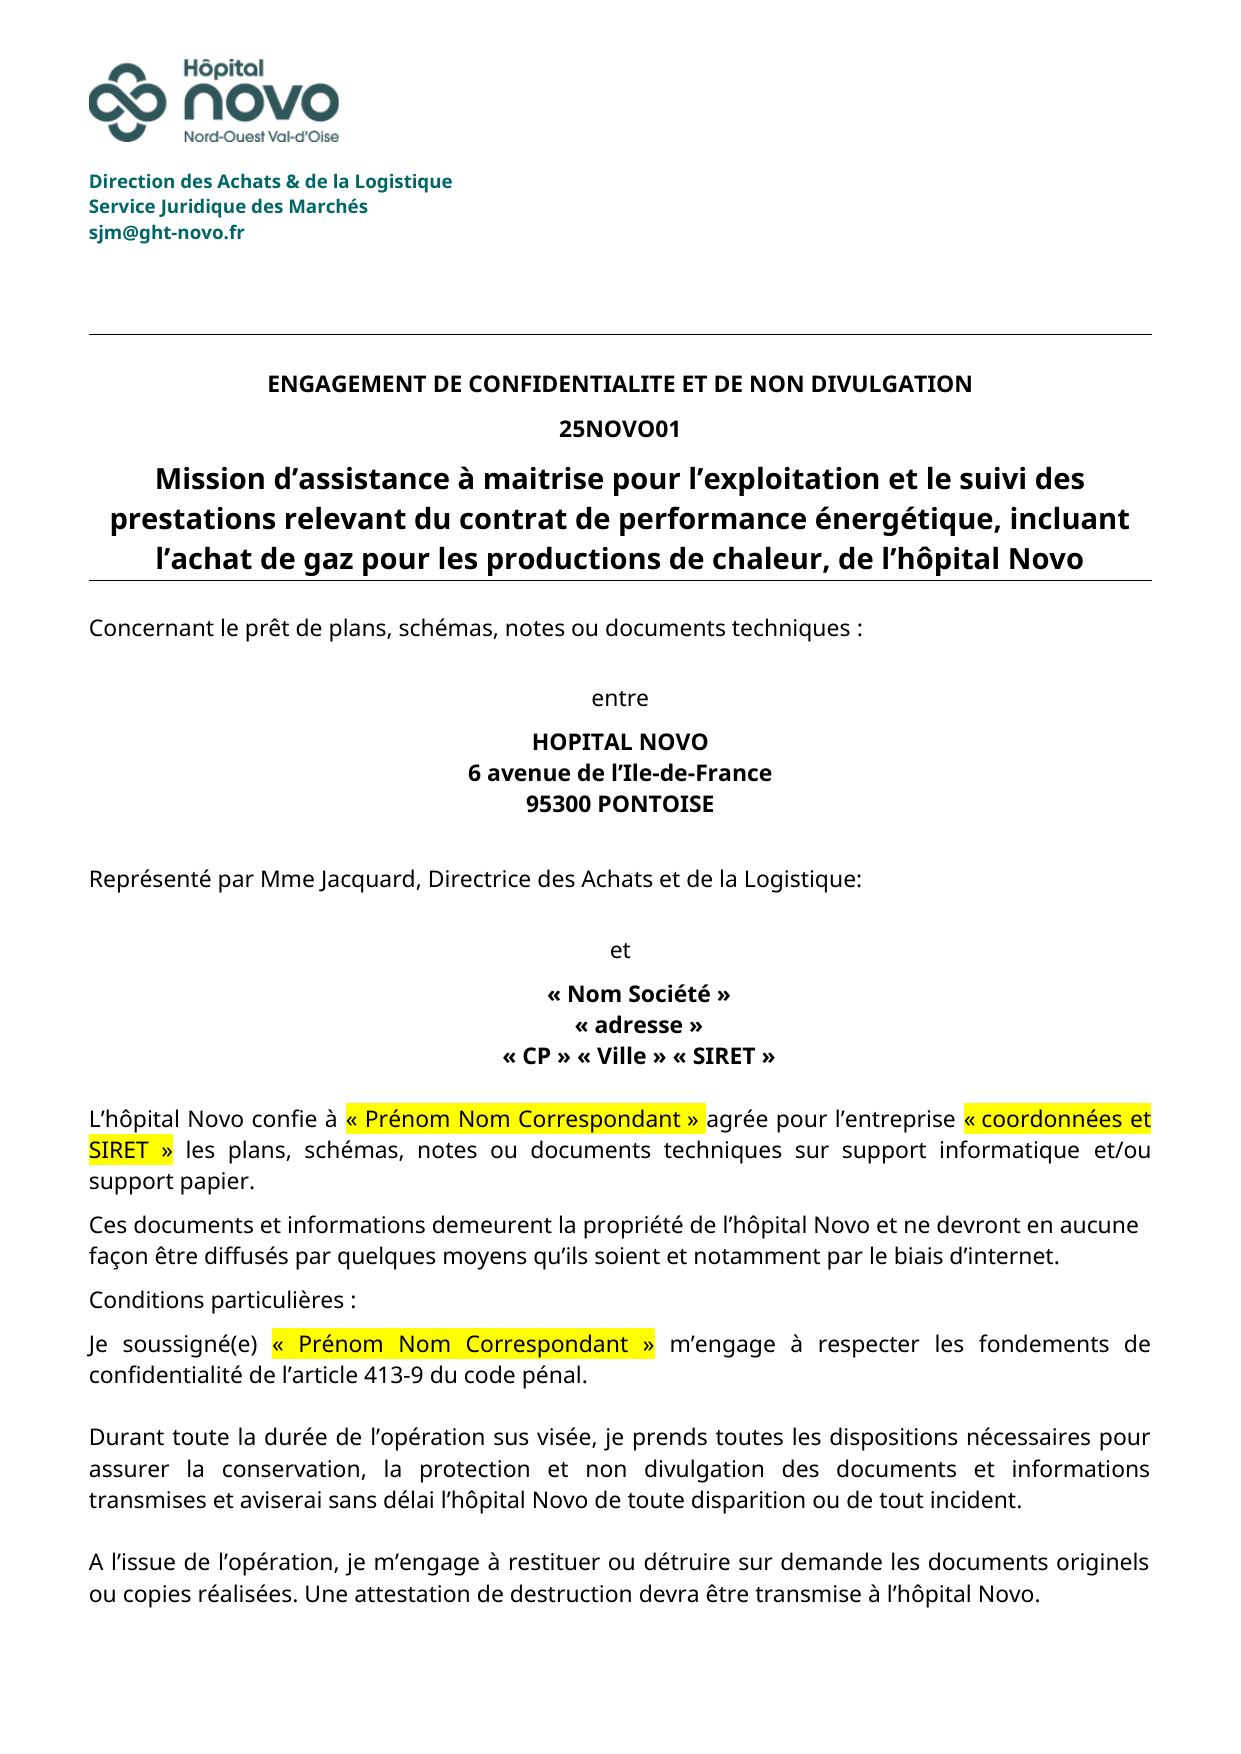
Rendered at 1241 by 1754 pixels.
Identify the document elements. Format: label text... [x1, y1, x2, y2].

text Représenté par Mme Jacquard, Directrice des Achats et de la Logistique: [89, 863, 1152, 895]
text 25NOVO01 [89, 413, 1152, 444]
text Je soussigné(e) « Prénom Nom Correspondant » m’engage à respecter les fondements de confidentialité de l’article 413-9 du code pénal. [89, 1328, 1152, 1390]
text Conditions particulières : [89, 1284, 1152, 1315]
text Direction des Achats & de la Logistique [89, 168, 1152, 193]
text Service Juridique des Marchés [89, 193, 1152, 219]
text « adresse » [126, 1009, 1152, 1040]
picture [88, 59, 339, 142]
text et [89, 934, 1152, 965]
text Durant toute la durée de l’opération sus visée, je prends toutes les dispositions nécessaires pour assurer la conservation, la protection et non divulgation des documents et informations transmises et aviserai sans délai l’hôpital Novo de toute disparition ou de tout incident. [89, 1421, 1152, 1515]
text 6 avenue de l’Ile-de-France [89, 757, 1152, 788]
text A l’issue de l’opération, je m’engage à restituer ou détruire sur demande les documents originels ou copies réalisées. Une attestation de destruction devra être transmise à l’hôpital Novo. [89, 1546, 1152, 1609]
text « CP » « Ville » « SIRET » [126, 1040, 1152, 1071]
text HOPITAL NOVO [89, 726, 1152, 757]
text 95300 PONTOISE [89, 788, 1152, 820]
text L’hôpital Novo confie à « Prénom Nom Correspondant » agrée pour l’entreprise « coordonnées et SIRET » les plans, schémas, notes ou documents techniques sur support informatique et/ou support papier. [89, 1103, 1152, 1196]
text Concernant le prêt de plans, schémas, notes ou documents techniques : [89, 612, 1152, 670]
text ENGAGEMENT DE CONFIDENTIALITE ET DE NON DIVULGATION [89, 368, 1152, 399]
text entre [89, 682, 1152, 713]
text Mission d’assistance à maitrise pour l’exploitation et le suivi des prestations relevant du contrat de performance énergétique, incluant l’achat de gaz pour les productions de chaleur, de l’hôpital Novo [89, 456, 1152, 580]
text Ces documents et informations demeurent la propriété de l’hôpital Novo et ne devront en aucune façon être diffusés par quelques moyens qu’ils soient et notamment par le biais d’internet. [89, 1209, 1152, 1271]
text sjm@ght-novo.fr [89, 219, 1152, 244]
text « Nom Société » [126, 978, 1152, 1009]
